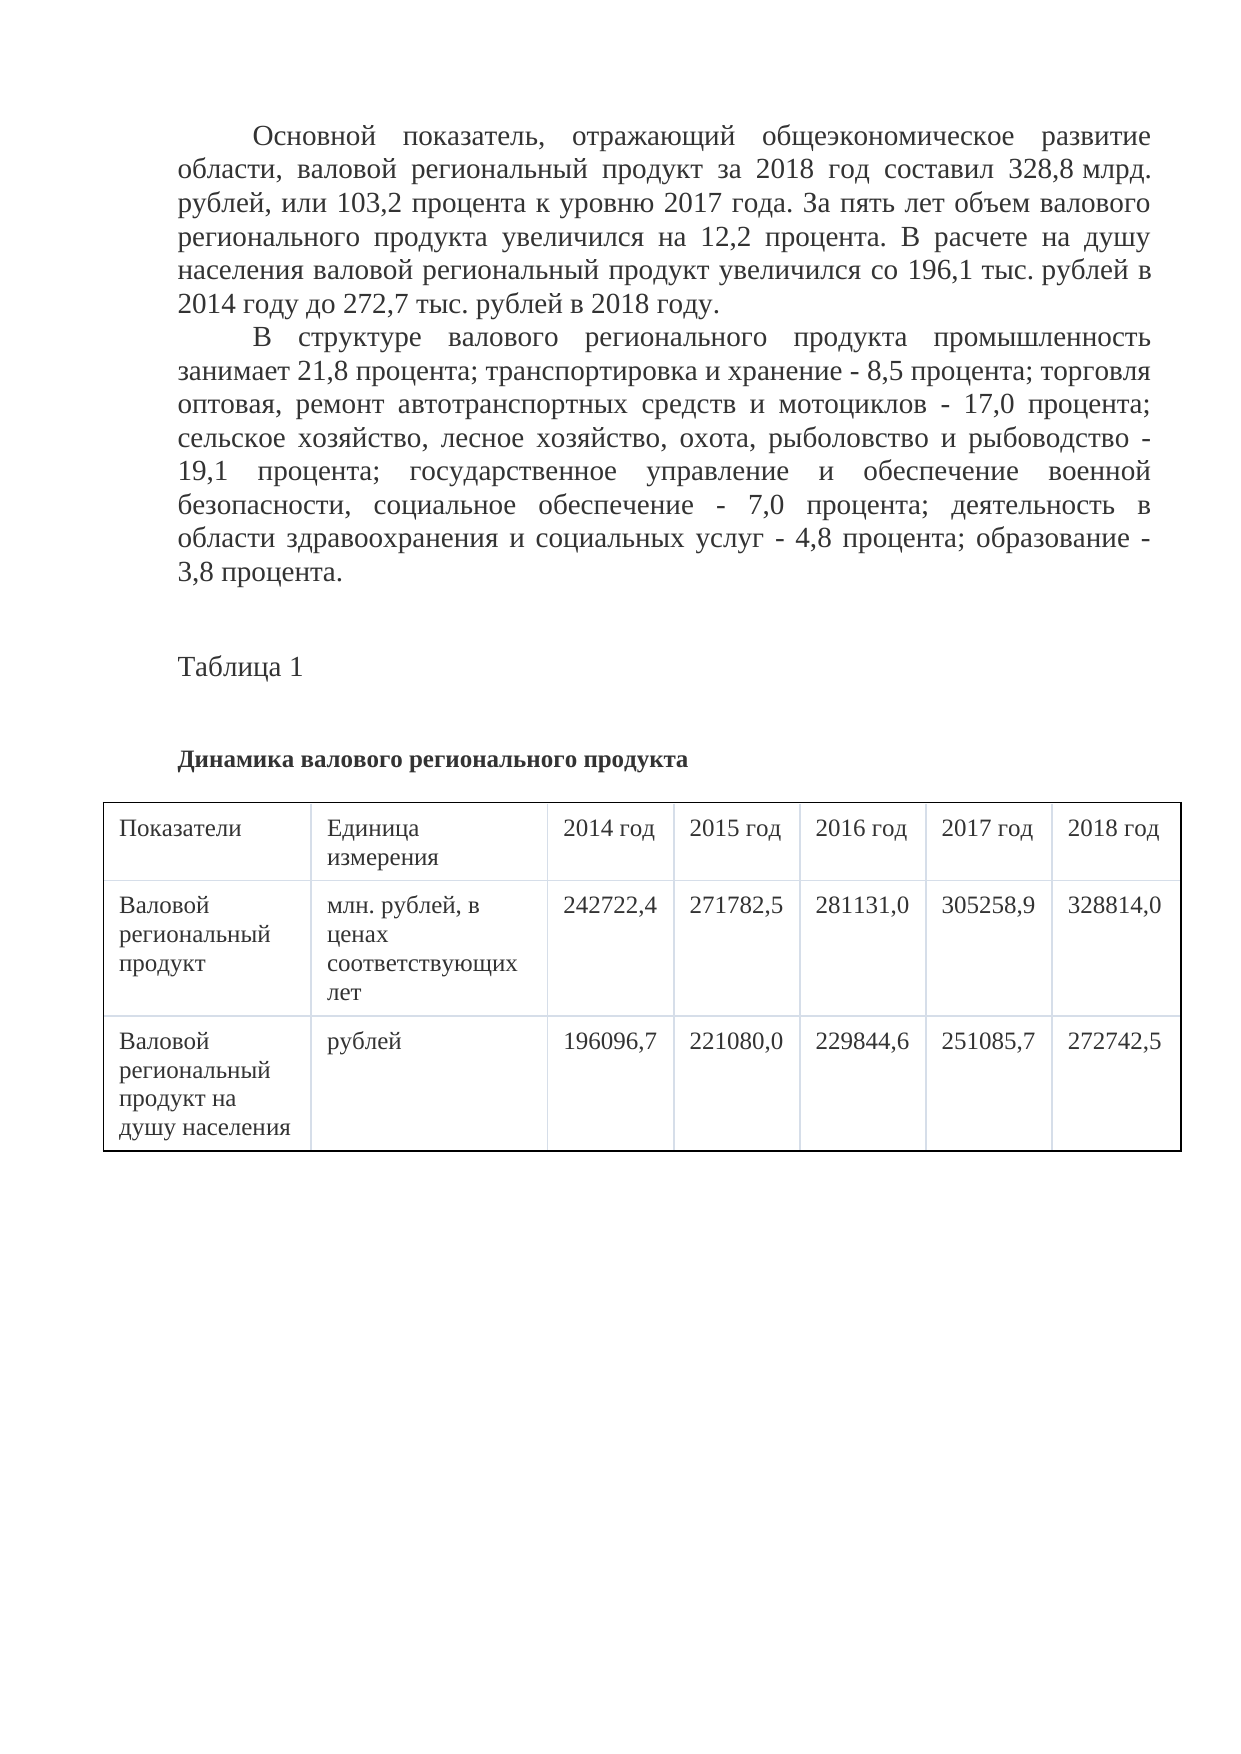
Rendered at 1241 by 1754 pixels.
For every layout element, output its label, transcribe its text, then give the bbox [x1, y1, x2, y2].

table_header 2015 год [675, 803, 800, 880]
table_header Единица измерения [312, 803, 547, 880]
table_cell млн. рублей, в ценах соответствующих лет [312, 881, 547, 1015]
table_cell 229844,6 [801, 1017, 925, 1150]
text Таблица 1 [177, 649, 1152, 683]
table_cell 281131,0 [801, 881, 925, 1015]
table_cell 242722,4 [548, 881, 673, 1015]
table_cell Валовой региональный продукт [104, 881, 310, 1015]
table_cell 272742,5 [1053, 1017, 1180, 1150]
table_cell 196096,7 [548, 1017, 673, 1150]
table_cell рублей [312, 1017, 547, 1150]
table_header 2016 год [801, 803, 926, 880]
table_header Показатели [104, 803, 311, 880]
table_cell 271782,5 [675, 881, 799, 1015]
table_header 2014 год [548, 803, 674, 880]
table_cell 328814,0 [1053, 881, 1180, 1015]
table_cell 251085,7 [927, 1017, 1051, 1150]
text Основной показатель, отражающий общеэкономическое развитие области, валовой региональный продукт за 2018 год составил 328,8 млрд. рублей, или 103,2 процента к уровню 2017 года. За пять лет объем валового регионального продукта увеличился на 12,2 процента. В расчете на душу населения валовой региональный продукт увеличился со 196,1 тыс. рублей в 2014 году до 272,7 тыс. рублей в 2018 году. [177, 118, 1152, 319]
table_cell Валовой региональный продукт на душу населения [104, 1017, 310, 1150]
table_header 2018 год [1053, 803, 1180, 880]
text Динамика валового регионального продукта [177, 744, 1152, 773]
table_cell 305258,9 [927, 881, 1051, 1015]
text В структуре валового регионального продукта промышленность занимает 21,8 процента; транспортировка и хранение - 8,5 процента; торговля оптовая, ремонт автотранспортных средств и мотоциклов - 17,0 процента; сельское хозяйство, лесное хозяйство, охота, рыболовство и рыбоводство - 19,1 процента; государственное управление и обеспечение военной безопасности, социальное обеспечение - 7,0 процента; деятельность в области здравоохранения и социальных услуг - 4,8 процента; образование - 3,8 процента. [177, 319, 1152, 588]
table_header 2017 год [927, 803, 1052, 880]
table_cell 221080,0 [675, 1017, 799, 1150]
